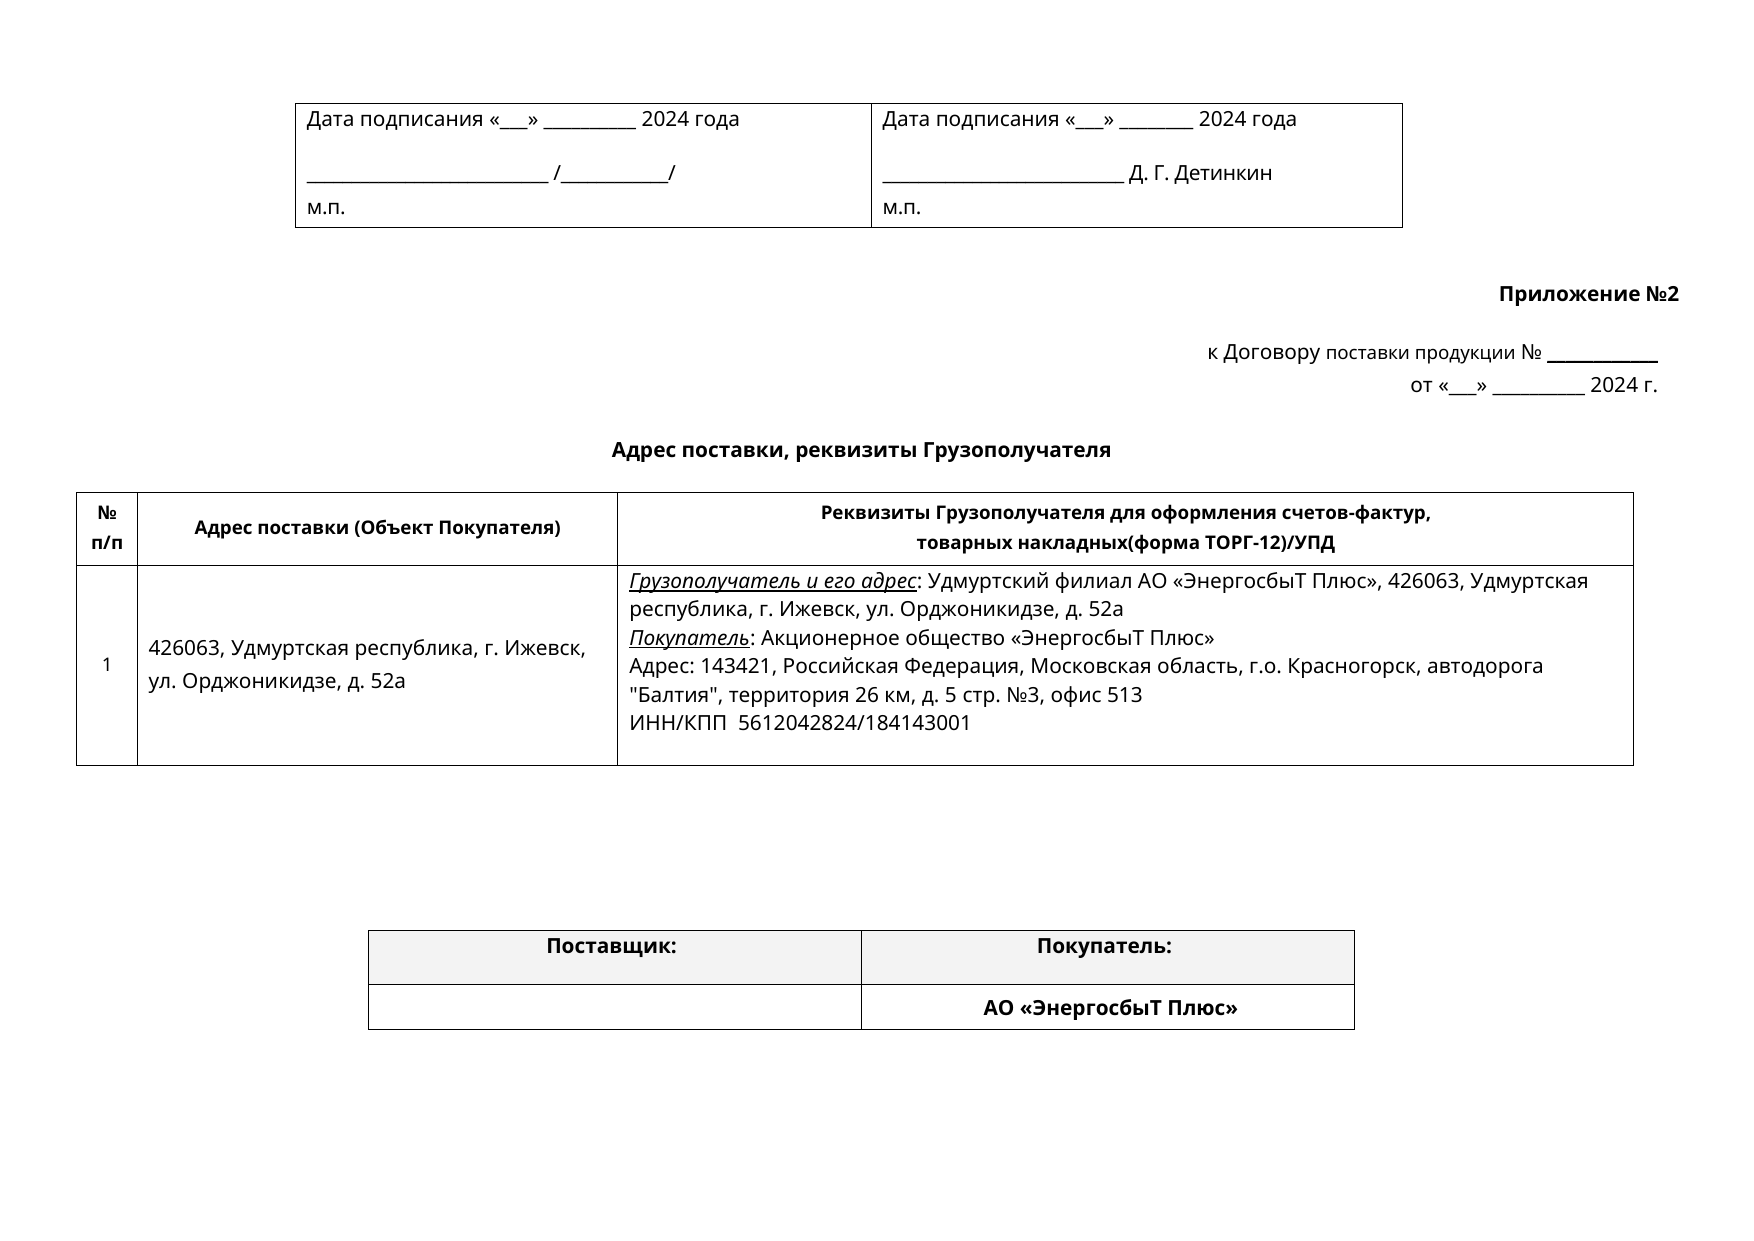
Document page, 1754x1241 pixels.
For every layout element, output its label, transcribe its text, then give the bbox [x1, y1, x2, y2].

text Приложение №2 [44, 279, 1679, 308]
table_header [54, 338, 1669, 1030]
table_cell Дата подписания «___» ________ 2024 года ___________________________ Д. Г. Детинкин м.п. [872, 104, 1402, 227]
table_cell Дата подписания «___» __________ 2024 года ___________________________ /____________/ м.п. [296, 104, 871, 227]
